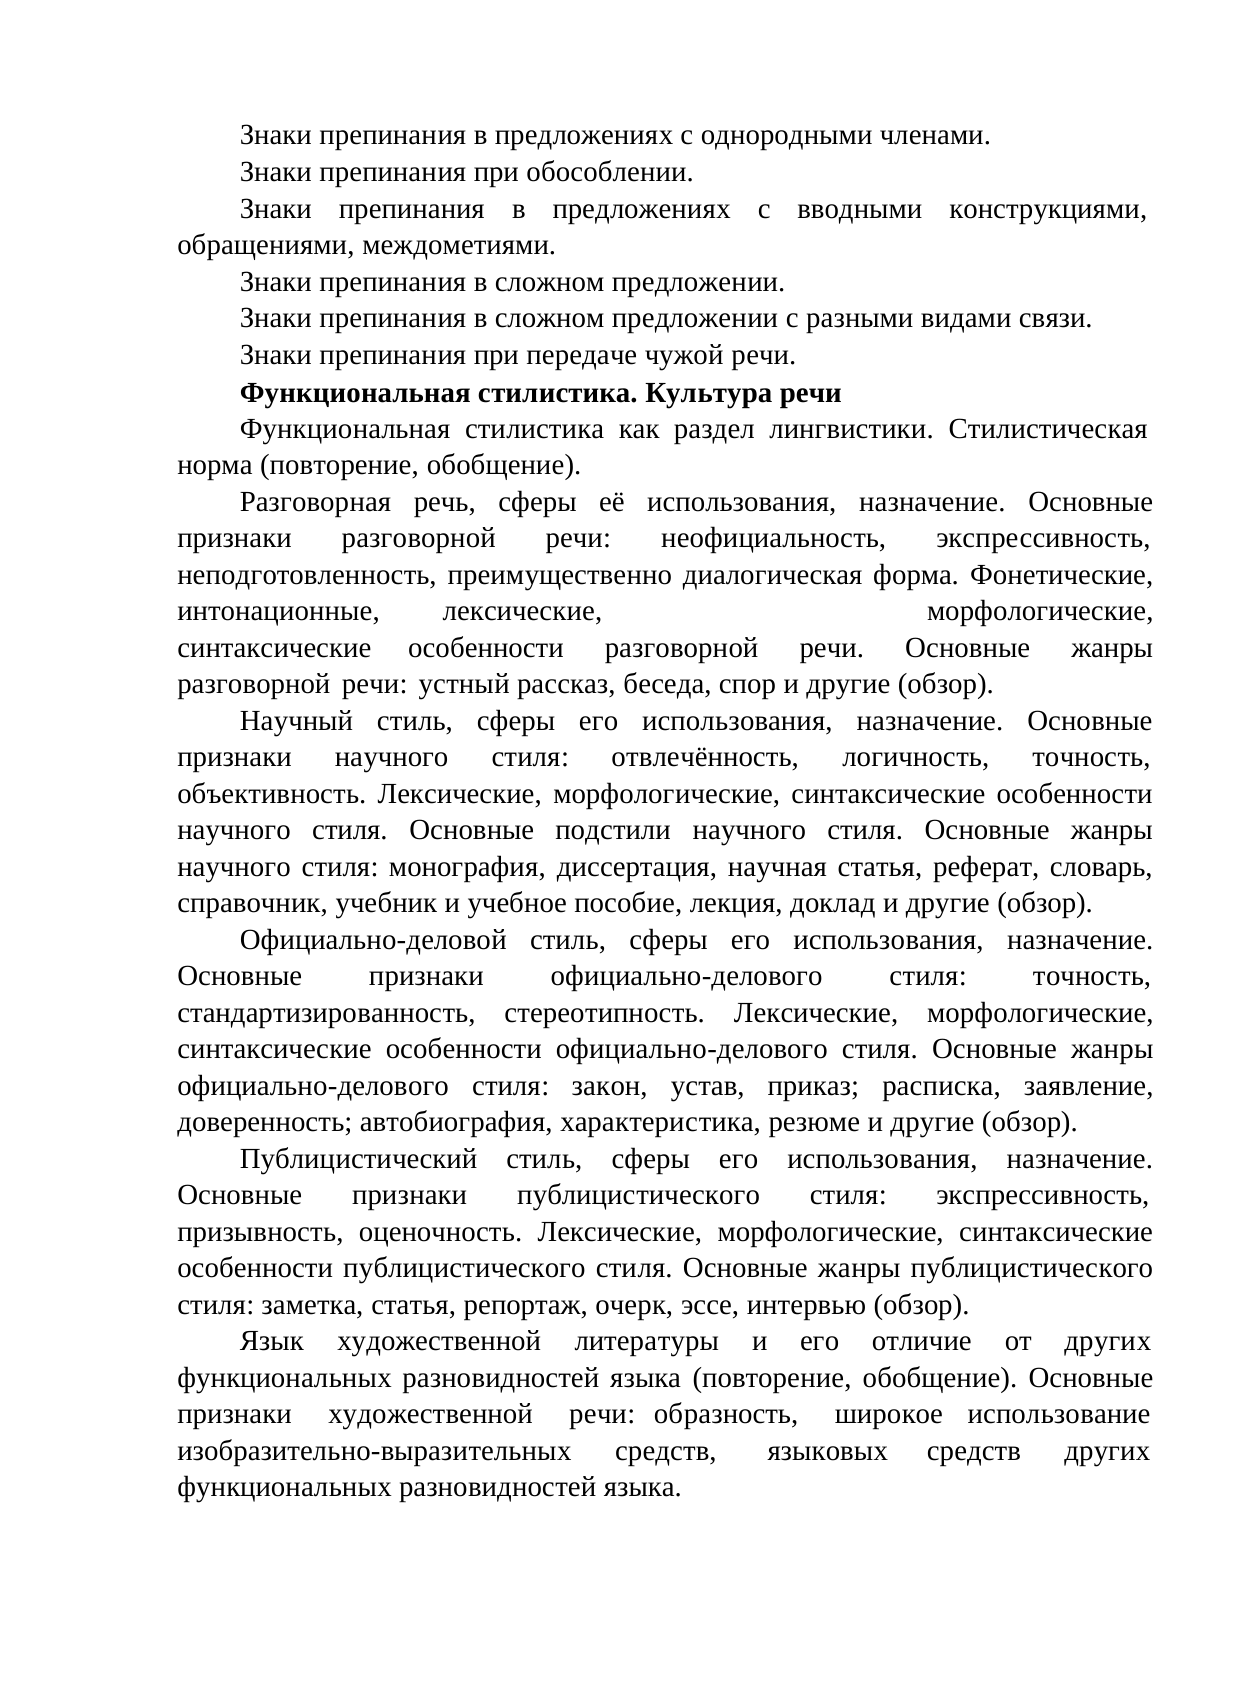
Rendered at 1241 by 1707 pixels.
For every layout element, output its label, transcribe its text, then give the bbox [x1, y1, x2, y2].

text Функциональная стилистика как раздел лингвистики. Стилистическая норма (повторение, обобщение). [177, 411, 1158, 481]
text Официально-деловой стиль, сферы его использования, назначение. Основные признаки официально-делового стиля: точность, стандартизированность, стереотипность. Лексические, морфологические, синтаксические особенности официально-делового стиля. Основные жанры официально-делового стиля: закон, устав, приказ; расписка, заявление, доверенность; автобиография, характеристика, резюме и другие (обзор). [177, 922, 1153, 1138]
text Разговорная речь, сферы её использования, назначение. Основные признаки разговорной речи: неофициальность, экспрессивность, неподготовленность, преимущественно диалогическая форма. Фонетические, интонационные, лексические, морфологические, синтаксические особенности разговорной речи. Основные жанры разговорной речи: устный рассказ, беседа, спор и другие (обзор). [177, 484, 1153, 700]
text Публицистический стиль, сферы его использования, назначение. Основные признаки публицистического стиля: экспрессивность, призывность, оценочность. Лексические, морфологические, синтаксические особенности публицистического стиля. Основные жанры публицистического стиля: заметка, статья, репортаж, очерк, эссе, интервью (обзор). [177, 1141, 1153, 1320]
text Язык художественной литературы и его отличие от других функциональных разновидностей языка (повторение, обобщение). Основные признаки художественной речи: образность, широкое использование изобразительно-выразительных средств, языковых средств других функциональных разновидностей языка. [177, 1323, 1153, 1503]
text Знаки препинания в сложном предложении. [239, 264, 1154, 297]
text Знаки препинания в сложном предложении с разными видами связи. Знаки препинания при передаче чужой речи. [239, 301, 1104, 371]
text Научный стиль, сферы его использования, назначение. Основные признаки научного стиля: отвлечённость, логичность, точность, объективность. Лексические, морфологические, синтаксические особенности научного стиля. Основные подстили научного стиля. Основные жанры научного стиля: монография, диссертация, научная статья, реферат, словарь, справочник, учебник и учебное пособие, лекция, доклад и другие (обзор). [177, 703, 1152, 919]
text Функциональная стилистика. Культура речи [239, 375, 1154, 408]
text Знаки препинания в предложениях с вводными конструкциями, обращениями, междометиями. [177, 191, 1158, 261]
text Знаки препинания в предложениях с однородными членами. Знаки препинания при обособлении. [239, 117, 1001, 188]
